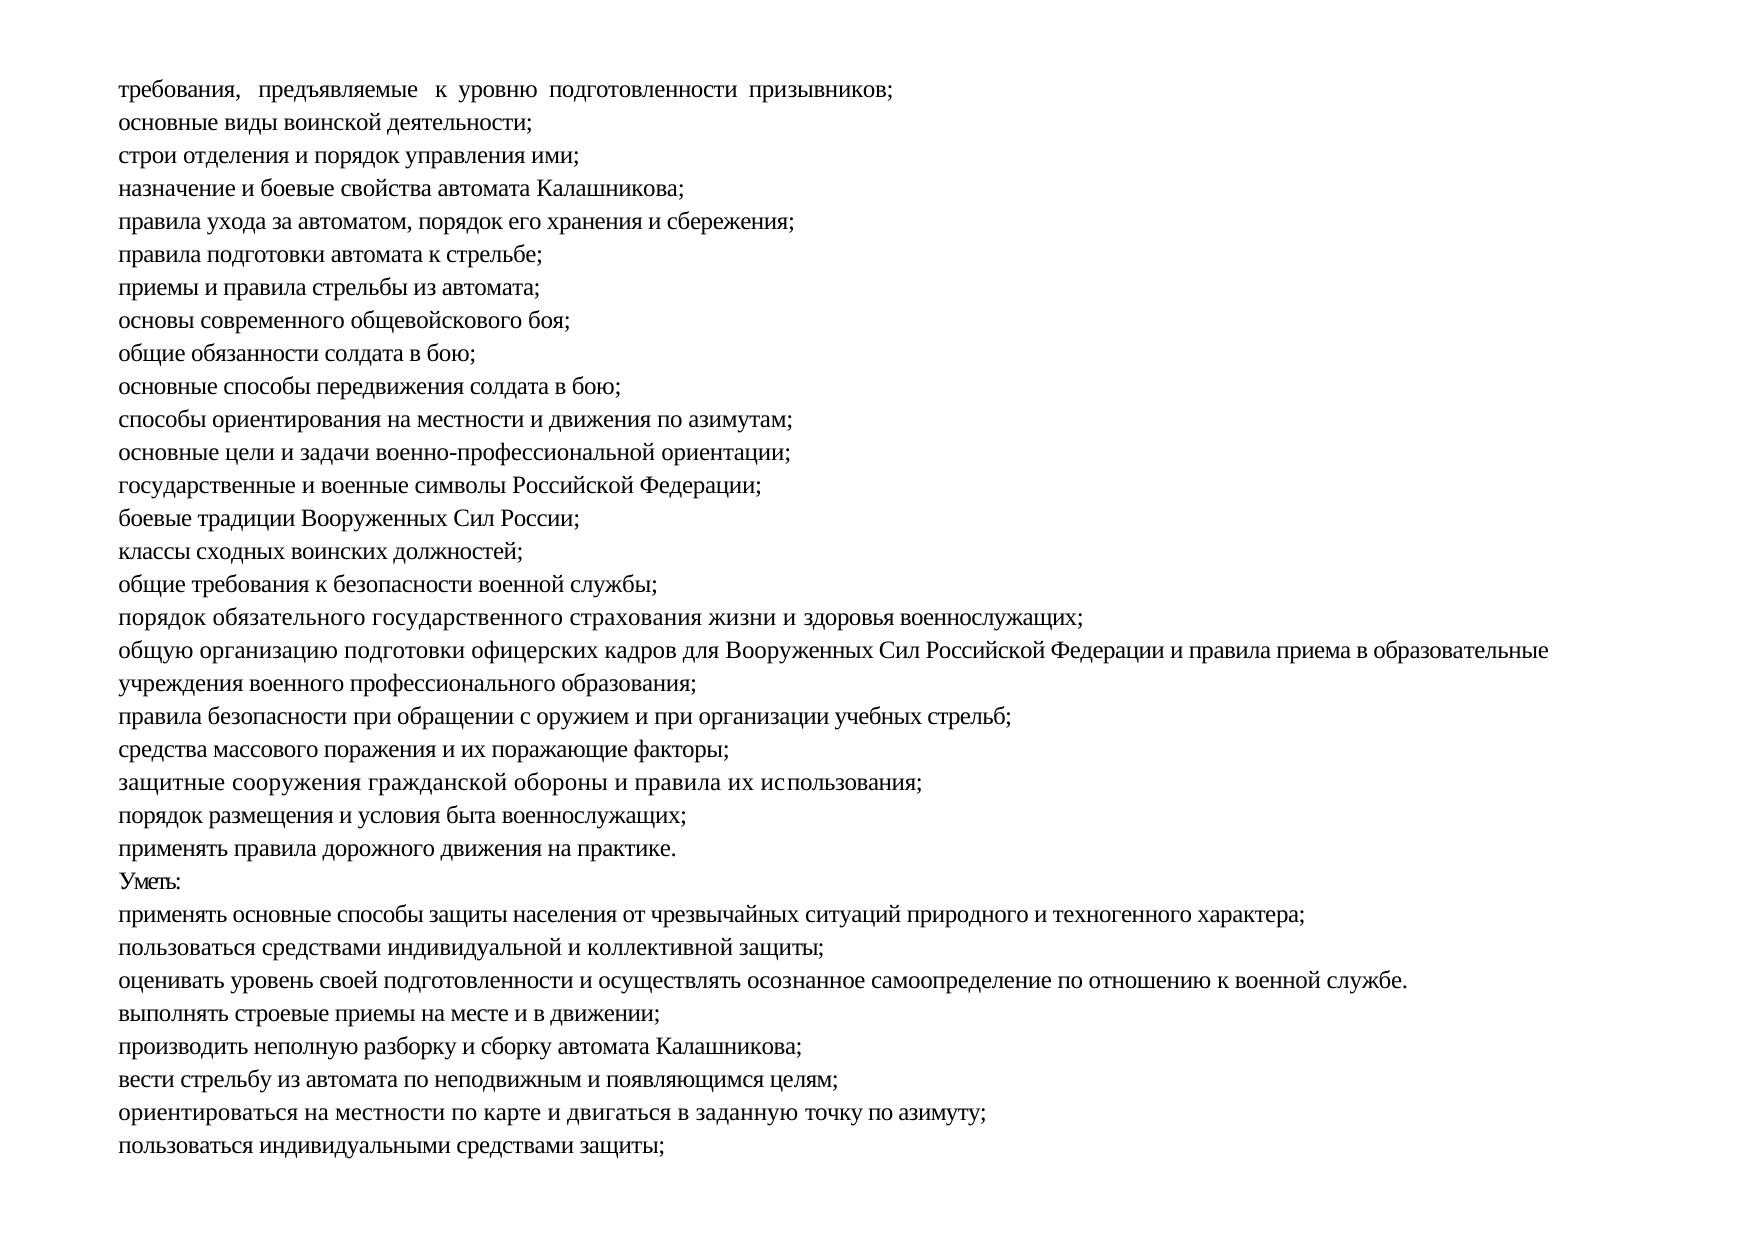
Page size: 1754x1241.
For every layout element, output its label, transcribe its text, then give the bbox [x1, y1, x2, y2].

text производить неполную разборку и сборку автомата Калашникова; [118, 1031, 1636, 1060]
text строи отделения и порядок управления ими; [118, 140, 1636, 169]
text правила ухода за автоматом, порядок его хранения и сбережения; [118, 206, 1636, 235]
text требования, предъявляемые к уровню подготовленности призывников; [118, 74, 1636, 103]
text пользоваться индивидуальными средствами защиты; [118, 1131, 1636, 1159]
text применять правила дорожного движения на практике. [118, 833, 1636, 862]
text основные виды воинской деятельности; [118, 107, 1636, 136]
text основные цели и задачи военно-профессиональной ориентации; [118, 437, 1636, 466]
text средства массового поражения и их поражающие факторы; [118, 734, 1636, 763]
text оценивать уровень своей подготовленности и осуществлять осознанное самоопределение по отношению к военной службе. [118, 965, 1636, 994]
text основы современного общевойскового боя; [118, 305, 1636, 334]
text применять основные способы защиты населения от чрезвычайных ситуаций природного и техногенного характера; [118, 899, 1636, 928]
text защитные сооружения гражданской обороны и правила их использования; [118, 767, 1636, 796]
text пользоваться средствами индивидуальной и коллективной защиты; [118, 932, 1636, 961]
text порядок обязательного государственного страхования жизни и здоровья военнослужащих; [118, 602, 1636, 631]
text порядок размещения и условия быта военнослужащих; [118, 800, 1636, 829]
text вести стрельбу из автомата по неподвижным и появляющимся целям; [118, 1064, 1636, 1093]
text государственные и военные символы Российской Федерации; [118, 470, 1636, 499]
text способы ориентирования на местности и движения по азимутам; [118, 404, 1636, 433]
text приемы и правила стрельбы из автомата; [118, 272, 1636, 301]
text назначение и боевые свойства автомата Калашникова; [118, 173, 1636, 202]
text основные способы передвижения солдата в бою; [118, 371, 1636, 400]
text боевые традиции Вооруженных Сил России; [118, 503, 1636, 532]
text общие требования к безопасности военной службы; [118, 569, 1636, 598]
text общую организацию подготовки офицерских кадров для Вооруженных Сил Российской Федерации и правила приема в образовательные учреждения военного профессионального образования; [118, 635, 1636, 697]
text Уметь: [118, 866, 1636, 895]
text ориентироваться на местности по карте и двигаться в заданную точку по азимуту; [118, 1097, 1636, 1126]
text общие обязанности солдата в бою; [118, 338, 1636, 367]
text правила подготовки автомата к стрельбе; [118, 239, 1636, 268]
text правила безопасности при обращении с оружием и при организации учебных стрельб; [118, 701, 1636, 730]
text классы сходных воинских должностей; [118, 536, 1636, 565]
text выполнять строевые приемы на месте и в движении; [118, 998, 1636, 1027]
